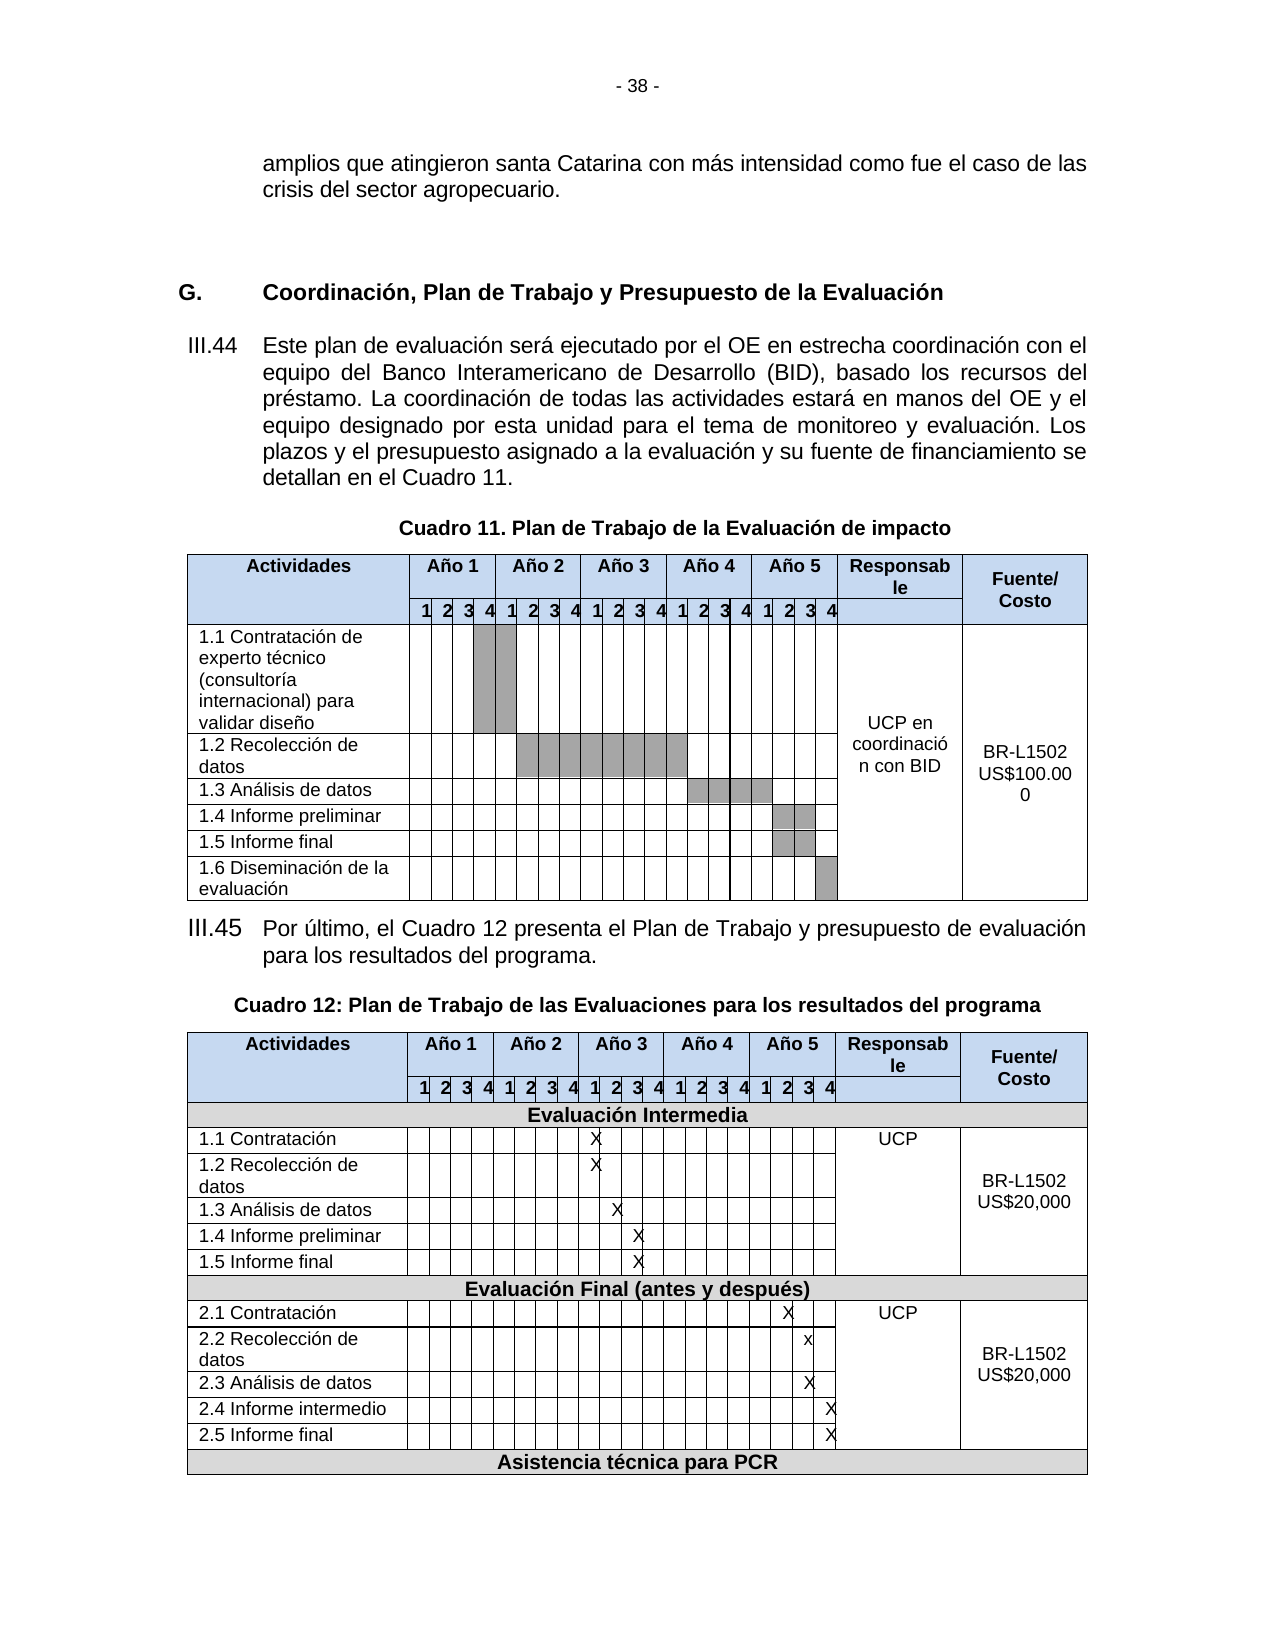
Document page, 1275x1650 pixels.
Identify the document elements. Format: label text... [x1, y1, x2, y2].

table_cell [814, 1328, 835, 1371]
table_header Año 5 [752, 555, 837, 598]
table_cell [707, 1372, 727, 1397]
table_cell [793, 1128, 813, 1153]
table_cell [773, 734, 794, 777]
table_cell 3 [709, 599, 729, 624]
table_cell 1 [410, 599, 431, 624]
table_cell [408, 1398, 429, 1423]
table_cell [624, 625, 644, 733]
table_cell [771, 1424, 792, 1449]
table_cell [645, 805, 666, 829]
table_cell [581, 779, 602, 803]
table_cell X [793, 1372, 813, 1397]
table_cell [707, 1154, 727, 1197]
table_cell 1.3 Análisis de datos [188, 1198, 407, 1223]
table_header Actividades [188, 1033, 407, 1102]
table_cell [728, 1328, 749, 1371]
table_header Actividades [188, 555, 409, 624]
table_cell [430, 1154, 450, 1197]
table_cell 3 [707, 1077, 727, 1102]
table_cell [410, 805, 431, 829]
table_cell [771, 1372, 792, 1397]
table_cell [643, 1398, 663, 1423]
table_cell [579, 1372, 599, 1397]
table_cell [814, 1301, 835, 1326]
table_cell [536, 1128, 557, 1153]
table_cell [579, 1301, 599, 1326]
table_cell [494, 1154, 514, 1197]
table_cell [707, 1224, 727, 1249]
table_cell 4 [814, 1077, 835, 1102]
table_cell [451, 1328, 471, 1371]
table_cell 4 [472, 1077, 493, 1102]
table_cell [771, 1128, 792, 1153]
table_cell 1.2 Recolección de datos [188, 1154, 407, 1197]
table_cell [622, 1198, 642, 1223]
table_cell [536, 1224, 557, 1249]
table_cell [494, 1424, 514, 1449]
table_cell [793, 1398, 813, 1423]
table_cell [731, 734, 751, 777]
table_cell [539, 805, 559, 829]
table_cell 4 [728, 1077, 749, 1102]
text Por último, el Cuadro 12 presenta el Plan de Trabajo y presupuesto de evaluación para los resultados del programa. [187, 913, 1087, 968]
table_cell [494, 1128, 514, 1153]
table_cell [603, 805, 623, 829]
table_cell [752, 857, 772, 900]
table_cell 2 [517, 599, 538, 624]
table_cell [603, 831, 623, 856]
table_cell [453, 734, 473, 777]
table_cell 2 [515, 1077, 535, 1102]
table_cell [472, 1372, 493, 1397]
table_cell [793, 1198, 813, 1223]
table_cell [603, 625, 623, 733]
table_cell [750, 1398, 770, 1423]
table_cell [645, 857, 666, 900]
table_cell [664, 1372, 685, 1397]
table_cell [472, 1328, 493, 1371]
table_cell [581, 831, 602, 856]
table_cell [536, 1424, 557, 1449]
table_cell [664, 1224, 685, 1249]
table_cell 1 [579, 1077, 599, 1102]
table_cell [560, 805, 580, 829]
table_cell [816, 831, 837, 856]
table_cell [515, 1198, 535, 1223]
table_cell [560, 779, 580, 803]
table_cell [581, 805, 602, 829]
table_cell [517, 734, 538, 777]
table_cell [667, 734, 687, 777]
table_cell [494, 1398, 514, 1423]
table_cell [664, 1198, 685, 1223]
table_cell [430, 1301, 450, 1326]
table_header Año 4 [664, 1033, 749, 1076]
table_cell [816, 625, 837, 733]
table_cell 4 [643, 1077, 663, 1102]
table_cell [731, 779, 751, 803]
table_cell [579, 1224, 599, 1249]
table_cell 4 [560, 599, 580, 624]
table_cell [728, 1198, 749, 1223]
table_cell 3 [451, 1077, 471, 1102]
table_cell [472, 1424, 493, 1449]
table_cell X [579, 1154, 599, 1197]
table_cell [600, 1224, 621, 1249]
table_cell [515, 1128, 535, 1153]
table_cell [622, 1424, 642, 1449]
table_cell 1 [750, 1077, 770, 1102]
table_cell [581, 734, 602, 777]
table_cell [408, 1301, 429, 1326]
table_cell [773, 805, 794, 829]
table_cell [643, 1128, 663, 1153]
table_cell [750, 1128, 770, 1153]
table_cell [750, 1372, 770, 1397]
table_cell [795, 805, 815, 829]
table_cell [603, 857, 623, 900]
table_cell X [771, 1301, 792, 1326]
table_cell 1.5 Informe final [188, 1250, 407, 1275]
table_cell [664, 1328, 685, 1371]
table_cell UCP en coordinación con BID [838, 625, 962, 900]
table_cell 1 [408, 1077, 429, 1102]
table_cell [728, 1154, 749, 1197]
table_cell [686, 1128, 706, 1153]
table_cell [814, 1128, 835, 1153]
table_cell [410, 857, 431, 900]
list Cuadro 11. Plan de Trabajo de la Evaluación de impacto [262, 516, 1087, 539]
table_cell [496, 734, 516, 777]
table_cell 4 [474, 599, 495, 624]
table_cell [814, 1224, 835, 1249]
table_cell [707, 1328, 727, 1371]
table_cell [752, 805, 772, 829]
table_cell [515, 1398, 535, 1423]
table_cell [686, 1372, 706, 1397]
table_cell [560, 857, 580, 900]
table_cell 1 [494, 1077, 514, 1102]
table_cell [410, 831, 431, 856]
table_cell [408, 1198, 429, 1223]
table_cell [472, 1198, 493, 1223]
table_cell [432, 734, 452, 777]
table_header Año 4 [667, 555, 751, 598]
table_cell [664, 1250, 685, 1275]
table_cell [816, 857, 837, 900]
table_cell [536, 1154, 557, 1197]
table_cell [496, 625, 516, 733]
table_header Año 2 [494, 1033, 578, 1076]
table_cell [728, 1424, 749, 1449]
table_cell [707, 1250, 727, 1275]
table_cell [494, 1301, 514, 1326]
table_cell [432, 831, 452, 856]
table_cell [539, 857, 559, 900]
table_cell [773, 625, 794, 733]
table_cell 4 [816, 599, 837, 624]
table_cell [643, 1224, 663, 1249]
table_cell [515, 1372, 535, 1397]
table_cell X [622, 1250, 642, 1275]
table_cell 2.4 Informe intermedio [188, 1398, 407, 1423]
text Este plan de evaluación será ejecutado por el OE en estrecha coordinación con el equipo del Banco Interamericano de Desarrollo (BID), basado los recursos del préstamo. La coordinación de todas las actividades estará en manos del OE y el equipo designado por esta unidad para el tema de monitoreo y evaluación. Los plazos y el presupuesto asignado a la evaluación y su fuente de financiamiento se detallan en el Cuadro 11. [187, 332, 1087, 491]
table_cell [771, 1198, 792, 1223]
table_cell [408, 1250, 429, 1275]
table_cell 1 [752, 599, 772, 624]
table_cell BR-L1502 US$20,000 [961, 1301, 1087, 1449]
table_cell [603, 734, 623, 777]
table_cell [838, 599, 962, 624]
table_cell [643, 1372, 663, 1397]
table_cell [688, 779, 708, 803]
table_cell [667, 805, 687, 829]
table_cell [474, 805, 495, 829]
table_cell 2 [600, 1077, 621, 1102]
table_cell [773, 857, 794, 900]
table_cell [408, 1224, 429, 1249]
table_cell [581, 625, 602, 733]
table_cell [709, 734, 729, 777]
table_cell [536, 1198, 557, 1223]
table_cell [667, 831, 687, 856]
table_cell [624, 779, 644, 803]
table_cell [793, 1224, 813, 1249]
table_cell [664, 1424, 685, 1449]
table_cell [408, 1328, 429, 1371]
table_cell X [622, 1224, 642, 1249]
table_cell [793, 1250, 813, 1275]
table_cell [517, 625, 538, 733]
table_cell [688, 805, 708, 829]
table_cell 4 [731, 599, 751, 624]
table_cell [453, 805, 473, 829]
table_cell [515, 1250, 535, 1275]
table_cell [494, 1372, 514, 1397]
table_cell [432, 857, 452, 900]
table_cell [558, 1198, 578, 1223]
table_cell [773, 831, 794, 856]
table_cell [728, 1224, 749, 1249]
table_cell [814, 1250, 835, 1275]
table_cell [408, 1424, 429, 1449]
table_cell [474, 857, 495, 900]
table_cell [728, 1250, 749, 1275]
table_cell [624, 805, 644, 829]
table_cell [539, 831, 559, 856]
table_cell [603, 779, 623, 803]
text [187, 150, 1087, 203]
table_cell 1.6 Diseminación de la evaluación [188, 857, 409, 900]
table_cell [536, 1301, 557, 1326]
table_cell 2.2 Recolección de datos [188, 1328, 407, 1371]
table_cell [795, 625, 815, 733]
table_cell [472, 1154, 493, 1197]
table_cell [643, 1424, 663, 1449]
table_cell [558, 1250, 578, 1275]
table_cell [793, 1154, 813, 1197]
table_cell [600, 1301, 621, 1326]
table_cell [430, 1398, 450, 1423]
table_cell [688, 831, 708, 856]
table_cell [600, 1128, 621, 1153]
table_cell [709, 625, 729, 733]
table_cell Evaluación Final (antes y después) [188, 1276, 1087, 1300]
table_header Año 3 [581, 555, 666, 598]
table_cell UCP [836, 1128, 960, 1275]
table_cell [645, 831, 666, 856]
table_cell 2.1 Contratación [188, 1301, 407, 1326]
table_cell [558, 1372, 578, 1397]
table_cell [688, 857, 708, 900]
table_cell [430, 1224, 450, 1249]
table_cell [496, 857, 516, 900]
table_cell [408, 1154, 429, 1197]
table_cell 2.3 Análisis de datos [188, 1372, 407, 1397]
table_cell [643, 1301, 663, 1326]
table_header Responsable [838, 555, 962, 598]
table_cell [432, 805, 452, 829]
table_cell [451, 1128, 471, 1153]
table_cell [539, 734, 559, 777]
table_cell UCP [836, 1301, 960, 1449]
table_cell [664, 1398, 685, 1423]
table_cell [771, 1250, 792, 1275]
table_cell [752, 625, 772, 733]
table_cell 2 [686, 1077, 706, 1102]
table_header Año 5 [750, 1033, 835, 1076]
table_cell [453, 625, 473, 733]
table_cell [752, 734, 772, 777]
table_cell [515, 1154, 535, 1197]
table_cell [816, 779, 837, 803]
table_cell X [814, 1424, 835, 1449]
table_header Año 1 [408, 1033, 493, 1076]
table_cell 1 [496, 599, 516, 624]
table_cell 1.1 Contratación de experto técnico (consultoría internacional) para validar diseño [188, 625, 409, 733]
table_cell [600, 1424, 621, 1449]
table_cell [731, 831, 751, 856]
table_cell [472, 1250, 493, 1275]
table_cell [451, 1224, 471, 1249]
table_cell 1.1 Contratación [188, 1128, 407, 1153]
table_cell [600, 1328, 621, 1371]
table_cell 1 [664, 1077, 685, 1102]
table_cell Asistencia técnica para PCR [188, 1450, 1087, 1474]
table_cell [430, 1328, 450, 1371]
table_cell [771, 1328, 792, 1371]
table_cell [793, 1301, 813, 1326]
table_cell [474, 779, 495, 803]
table_cell [474, 831, 495, 856]
table_cell 3 [622, 1077, 642, 1102]
table_cell 3 [793, 1077, 813, 1102]
table_cell 3 [624, 599, 644, 624]
table_cell [560, 625, 580, 733]
table_cell 1.2 Recolección de datos [188, 734, 409, 777]
table_cell [430, 1128, 450, 1153]
table_cell [707, 1398, 727, 1423]
table_cell [686, 1250, 706, 1275]
table_cell [728, 1398, 749, 1423]
table_cell 4 [645, 599, 666, 624]
table_cell [432, 625, 452, 733]
table_cell [814, 1372, 835, 1397]
table_header Responsable [836, 1033, 960, 1076]
table_cell [579, 1398, 599, 1423]
table_cell [836, 1077, 960, 1102]
table_cell [558, 1154, 578, 1197]
table_cell [472, 1301, 493, 1326]
table_cell [579, 1250, 599, 1275]
table_cell [814, 1154, 835, 1197]
table_cell [645, 734, 666, 777]
table_cell [750, 1301, 770, 1326]
table_cell [773, 779, 794, 803]
table_cell [517, 805, 538, 829]
table_cell [686, 1328, 706, 1371]
table_cell [451, 1250, 471, 1275]
table_cell [664, 1128, 685, 1153]
table_cell [515, 1424, 535, 1449]
table_cell [707, 1301, 727, 1326]
table_cell [667, 857, 687, 900]
table_cell [728, 1301, 749, 1326]
table_cell 2 [771, 1077, 792, 1102]
table_cell [408, 1372, 429, 1397]
table_cell [494, 1250, 514, 1275]
table_cell 1 [581, 599, 602, 624]
table_cell [750, 1328, 770, 1371]
table_cell [728, 1372, 749, 1397]
table_cell [453, 831, 473, 856]
table_cell [453, 779, 473, 803]
table_cell [560, 831, 580, 856]
table_cell [795, 831, 815, 856]
table_cell [771, 1154, 792, 1197]
table_cell [496, 805, 516, 829]
table_cell [451, 1424, 471, 1449]
table_cell [686, 1198, 706, 1223]
table_cell X [814, 1398, 835, 1423]
table_cell [622, 1301, 642, 1326]
table_cell [816, 734, 837, 777]
table_cell [664, 1301, 685, 1326]
table_cell [558, 1424, 578, 1449]
table_cell [430, 1198, 450, 1223]
table_cell [709, 779, 729, 803]
table_cell [686, 1301, 706, 1326]
table_cell [816, 805, 837, 829]
table_cell [707, 1424, 727, 1449]
table_cell [451, 1154, 471, 1197]
table_cell [579, 1328, 599, 1371]
table_cell [558, 1128, 578, 1153]
list Coordinación, Plan de Trabajo y Presupuesto de la Evaluación [178, 279, 1087, 305]
table_cell [624, 734, 644, 777]
table_cell [515, 1301, 535, 1326]
table_cell [795, 857, 815, 900]
table_cell [728, 1128, 749, 1153]
table_cell [494, 1328, 514, 1371]
table_cell [795, 779, 815, 803]
table_cell [410, 734, 431, 777]
table_cell [752, 779, 772, 803]
table_cell 1 [667, 599, 687, 624]
table_cell [451, 1198, 471, 1223]
table_cell [643, 1198, 663, 1223]
table_cell 2 [773, 599, 794, 624]
table_cell [707, 1198, 727, 1223]
table_cell [430, 1424, 450, 1449]
table_cell [430, 1250, 450, 1275]
table_cell 3 [536, 1077, 557, 1102]
table_header Fuente/Costo [961, 1033, 1087, 1102]
table_cell [536, 1372, 557, 1397]
table_cell [579, 1424, 599, 1449]
table_cell 3 [795, 599, 815, 624]
table_cell [709, 831, 729, 856]
table_cell [472, 1128, 493, 1153]
table_cell 2 [432, 599, 452, 624]
table_cell [579, 1198, 599, 1223]
table_cell [451, 1398, 471, 1423]
table_cell [686, 1224, 706, 1249]
table_cell [536, 1398, 557, 1423]
table_cell [558, 1224, 578, 1249]
table_cell [494, 1224, 514, 1249]
table_header Año 3 [579, 1033, 663, 1076]
table_cell [664, 1154, 685, 1197]
table_cell [709, 805, 729, 829]
table_cell [408, 1128, 429, 1153]
table_cell [793, 1424, 813, 1449]
table_cell [624, 857, 644, 900]
table_cell [771, 1224, 792, 1249]
table_cell [795, 734, 815, 777]
table_cell [515, 1224, 535, 1249]
table_cell [667, 625, 687, 733]
table_cell 1.4 Informe preliminar [188, 1224, 407, 1249]
table_cell [731, 805, 751, 829]
table_cell X [579, 1128, 599, 1153]
table_cell 2.5 Informe final [188, 1424, 407, 1449]
table_cell [686, 1154, 706, 1197]
table_cell [622, 1372, 642, 1397]
table_cell 2 [430, 1077, 450, 1102]
table_cell [750, 1198, 770, 1223]
table_cell [560, 734, 580, 777]
table_cell [536, 1328, 557, 1371]
table_cell [430, 1372, 450, 1397]
table_cell [731, 625, 751, 733]
table_cell [451, 1372, 471, 1397]
table_cell [558, 1328, 578, 1371]
table_cell [581, 857, 602, 900]
table_cell [600, 1398, 621, 1423]
table_cell [494, 1198, 514, 1223]
table_cell [643, 1328, 663, 1371]
table_cell [645, 779, 666, 803]
table_cell [496, 831, 516, 856]
table_cell [643, 1154, 663, 1197]
table_cell [688, 734, 708, 777]
table_cell [432, 779, 452, 803]
table_cell [750, 1424, 770, 1449]
table_cell [453, 857, 473, 900]
table_cell [451, 1301, 471, 1326]
table_cell [622, 1128, 642, 1153]
table_cell [410, 779, 431, 803]
table_cell [539, 779, 559, 803]
table_cell [731, 857, 751, 900]
table_cell [750, 1154, 770, 1197]
table_cell [558, 1301, 578, 1326]
table_cell [686, 1398, 706, 1423]
table_cell [645, 625, 666, 733]
table_cell 4 [558, 1077, 578, 1102]
table_cell [622, 1154, 642, 1197]
table_cell Evaluación Intermedia [188, 1103, 1087, 1127]
table_header Año 2 [496, 555, 580, 598]
table_cell BR-L1502 US$100.000 [963, 625, 1087, 900]
table_cell [515, 1328, 535, 1371]
table_cell [750, 1224, 770, 1249]
table_cell [622, 1328, 642, 1371]
table_cell [517, 779, 538, 803]
table_cell [517, 831, 538, 856]
list Cuadro 12: Plan de Trabajo de las Evaluaciones para los resultados del programa [187, 993, 1087, 1017]
table_cell 3 [539, 599, 559, 624]
table_cell [814, 1198, 835, 1223]
table_cell 1.4 Informe preliminar [188, 805, 409, 829]
table_cell 1.3 Análisis de datos [188, 779, 409, 803]
table_cell [750, 1250, 770, 1275]
table_cell [410, 625, 431, 733]
table_cell [771, 1398, 792, 1423]
table_cell X [600, 1198, 621, 1223]
table_cell [558, 1398, 578, 1423]
table_cell 1.5 Informe final [188, 831, 409, 856]
table_cell [496, 779, 516, 803]
table_cell [600, 1372, 621, 1397]
table_header Fuente/Costo [963, 555, 1087, 624]
table_cell [622, 1398, 642, 1423]
table_cell [624, 831, 644, 856]
table_cell x [793, 1328, 813, 1371]
table_cell [539, 625, 559, 733]
table_cell [472, 1224, 493, 1249]
table_header Año 1 [410, 555, 495, 598]
table_cell [600, 1154, 621, 1197]
table_cell [643, 1250, 663, 1275]
table_cell [517, 857, 538, 900]
table_cell BR-L1502 US$20,000 [961, 1128, 1087, 1275]
table_cell [686, 1424, 706, 1449]
table_cell [707, 1128, 727, 1153]
table_cell [536, 1250, 557, 1275]
table_cell [600, 1250, 621, 1275]
table_cell [752, 831, 772, 856]
table_cell 3 [453, 599, 473, 624]
table_cell [474, 625, 495, 733]
table_cell [709, 857, 729, 900]
table_cell [667, 779, 687, 803]
table_cell 2 [603, 599, 623, 624]
table_cell [688, 625, 708, 733]
table_cell [474, 734, 495, 777]
table_cell 2 [688, 599, 708, 624]
table_cell [472, 1398, 493, 1423]
